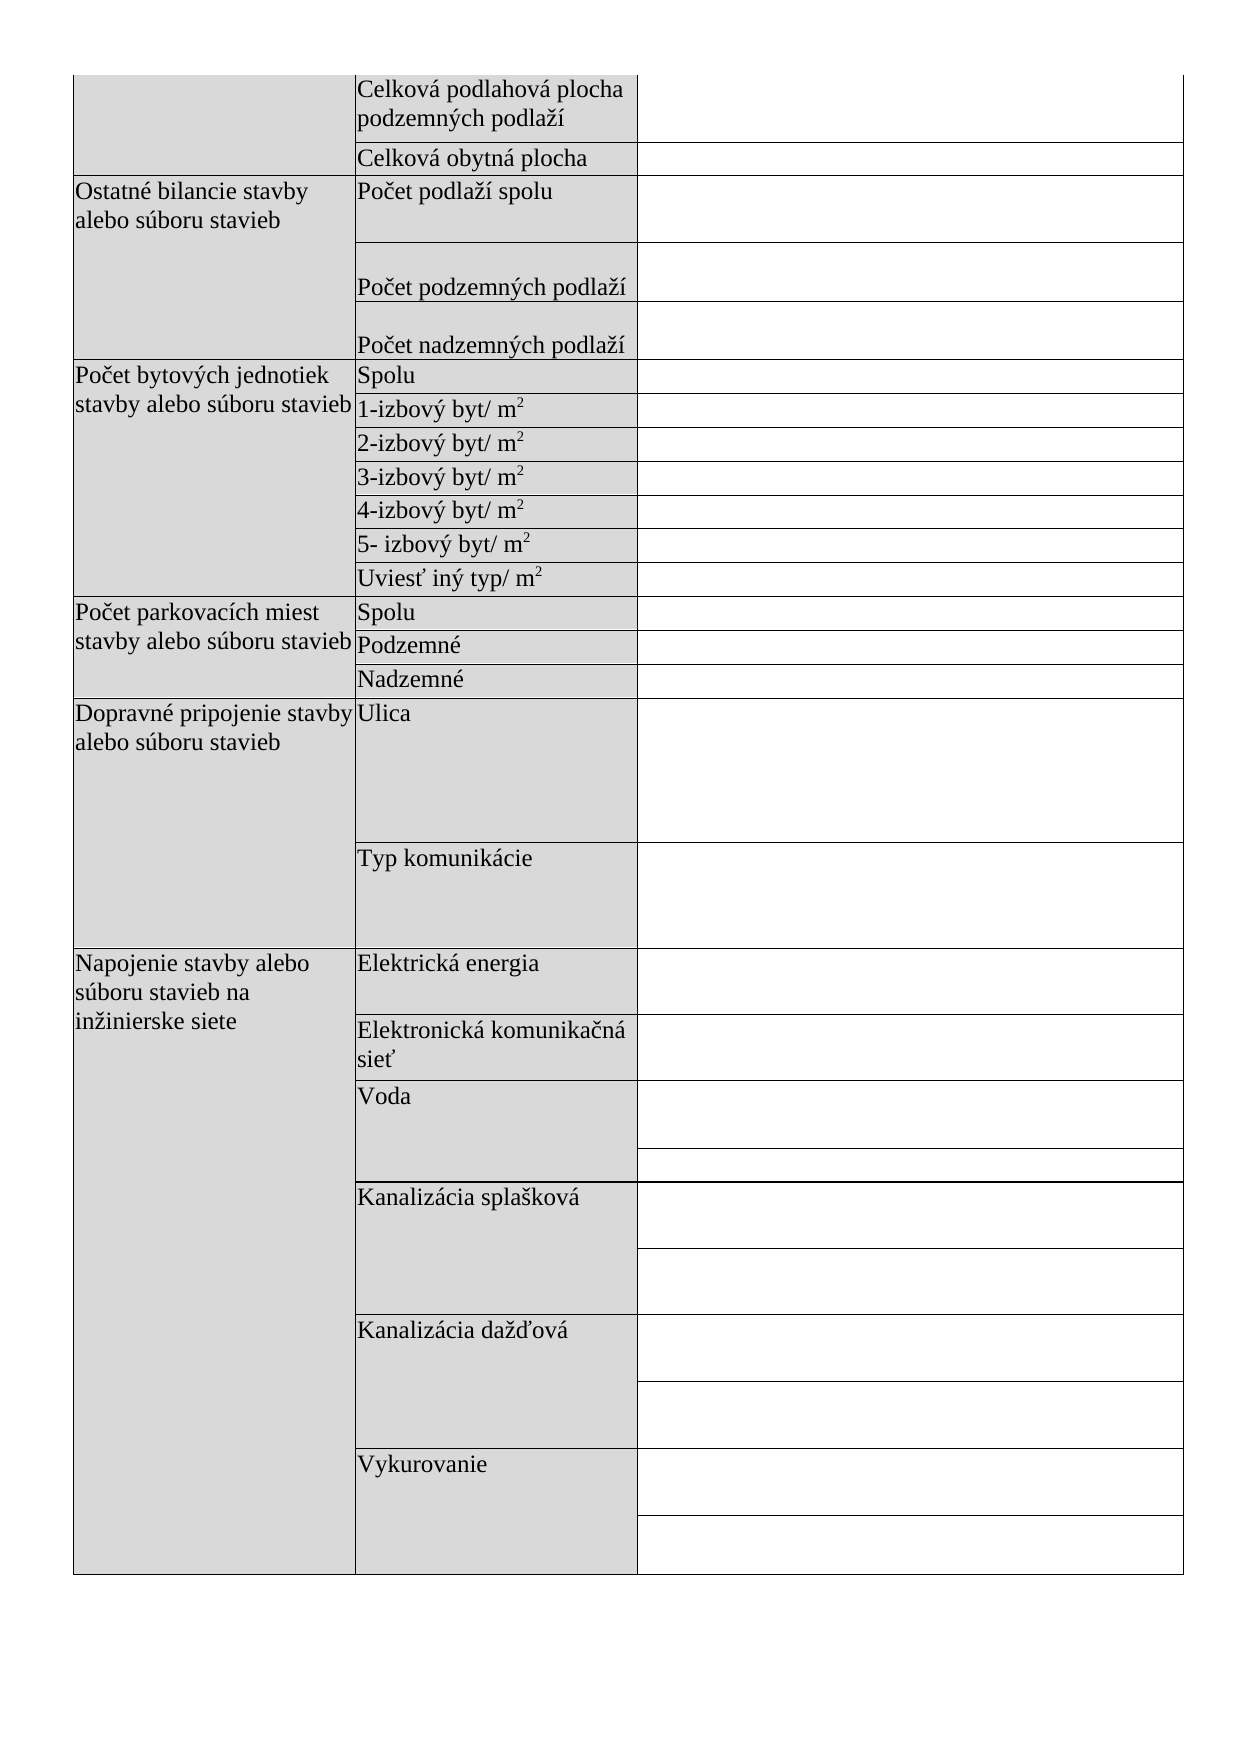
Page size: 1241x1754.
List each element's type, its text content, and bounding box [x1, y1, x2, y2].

table_cell Typ komunikácie [356, 843, 637, 947]
table_cell [638, 176, 1183, 242]
table_cell Uviesť iný typ/ m2 [356, 563, 637, 596]
table_cell Spolu [356, 360, 637, 393]
table_cell [638, 631, 1183, 663]
table_cell [638, 1449, 1183, 1515]
table_cell [638, 1249, 1183, 1314]
table_cell Nadzemné [356, 665, 637, 697]
table_cell Napojenie stavby alebo súboru stavieb na inžinierske siete [74, 949, 355, 1574]
table_cell Ulica [356, 699, 637, 842]
table_cell Voda [356, 1081, 637, 1181]
table_cell [638, 1315, 1183, 1381]
table_header [74, 75, 355, 175]
table_cell [638, 1382, 1183, 1448]
table_cell 2-izbový byt/ m2 [356, 428, 637, 461]
table_cell Počet podzemných podlaží [356, 243, 637, 301]
table_cell Dopravné pripojenie stavby alebo súboru stavieb [74, 699, 355, 947]
table_cell [638, 843, 1183, 947]
table_cell 5- izbový byt/ m2 [356, 529, 637, 562]
table_header [638, 75, 1183, 142]
table_cell Elektronická komunikačná sieť [356, 1015, 637, 1080]
table_cell Ostatné bilancie stavby alebo súboru stavieb [74, 176, 355, 359]
table_cell Podzemné [356, 631, 637, 663]
table_cell Kanalizácia splašková [356, 1183, 637, 1314]
table_cell 3-izbový byt/ m2 [356, 462, 637, 494]
table_cell [638, 1015, 1183, 1080]
table_cell 4-izbový byt/ m2 [356, 496, 637, 528]
table_cell [638, 597, 1183, 629]
table_cell [638, 143, 1183, 175]
table_cell [638, 563, 1183, 596]
table_cell [638, 1149, 1183, 1181]
table_cell [638, 243, 1183, 301]
table_cell [638, 1183, 1183, 1248]
table_cell [638, 665, 1183, 697]
table_header Celková podlahová plocha podzemných podlaží [356, 75, 637, 142]
table_cell [638, 496, 1183, 528]
table_cell [638, 428, 1183, 461]
table_cell Počet parkovacích miest stavby alebo súboru stavieb [74, 597, 355, 697]
table_cell 1-izbový byt/ m2 [356, 394, 637, 427]
table_cell [638, 1081, 1183, 1147]
table_cell Vykurovanie [356, 1449, 637, 1574]
table_cell Počet podlaží spolu [356, 176, 637, 242]
table_cell [638, 949, 1183, 1014]
table_cell [638, 699, 1183, 842]
table_cell [638, 394, 1183, 427]
table_cell Počet bytových jednotiek stavby alebo súboru stavieb [74, 360, 355, 596]
table_cell [638, 529, 1183, 562]
table_cell [638, 360, 1183, 393]
table_cell [638, 462, 1183, 494]
table_cell [638, 302, 1183, 359]
table_cell Kanalizácia dažďová [356, 1315, 637, 1448]
table_cell [638, 1516, 1183, 1574]
table_cell Spolu [356, 597, 637, 629]
table_cell Elektrická energia [356, 949, 637, 1014]
table_cell Počet nadzemných podlaží [356, 302, 637, 359]
table_cell Celková obytná plocha [356, 143, 637, 175]
